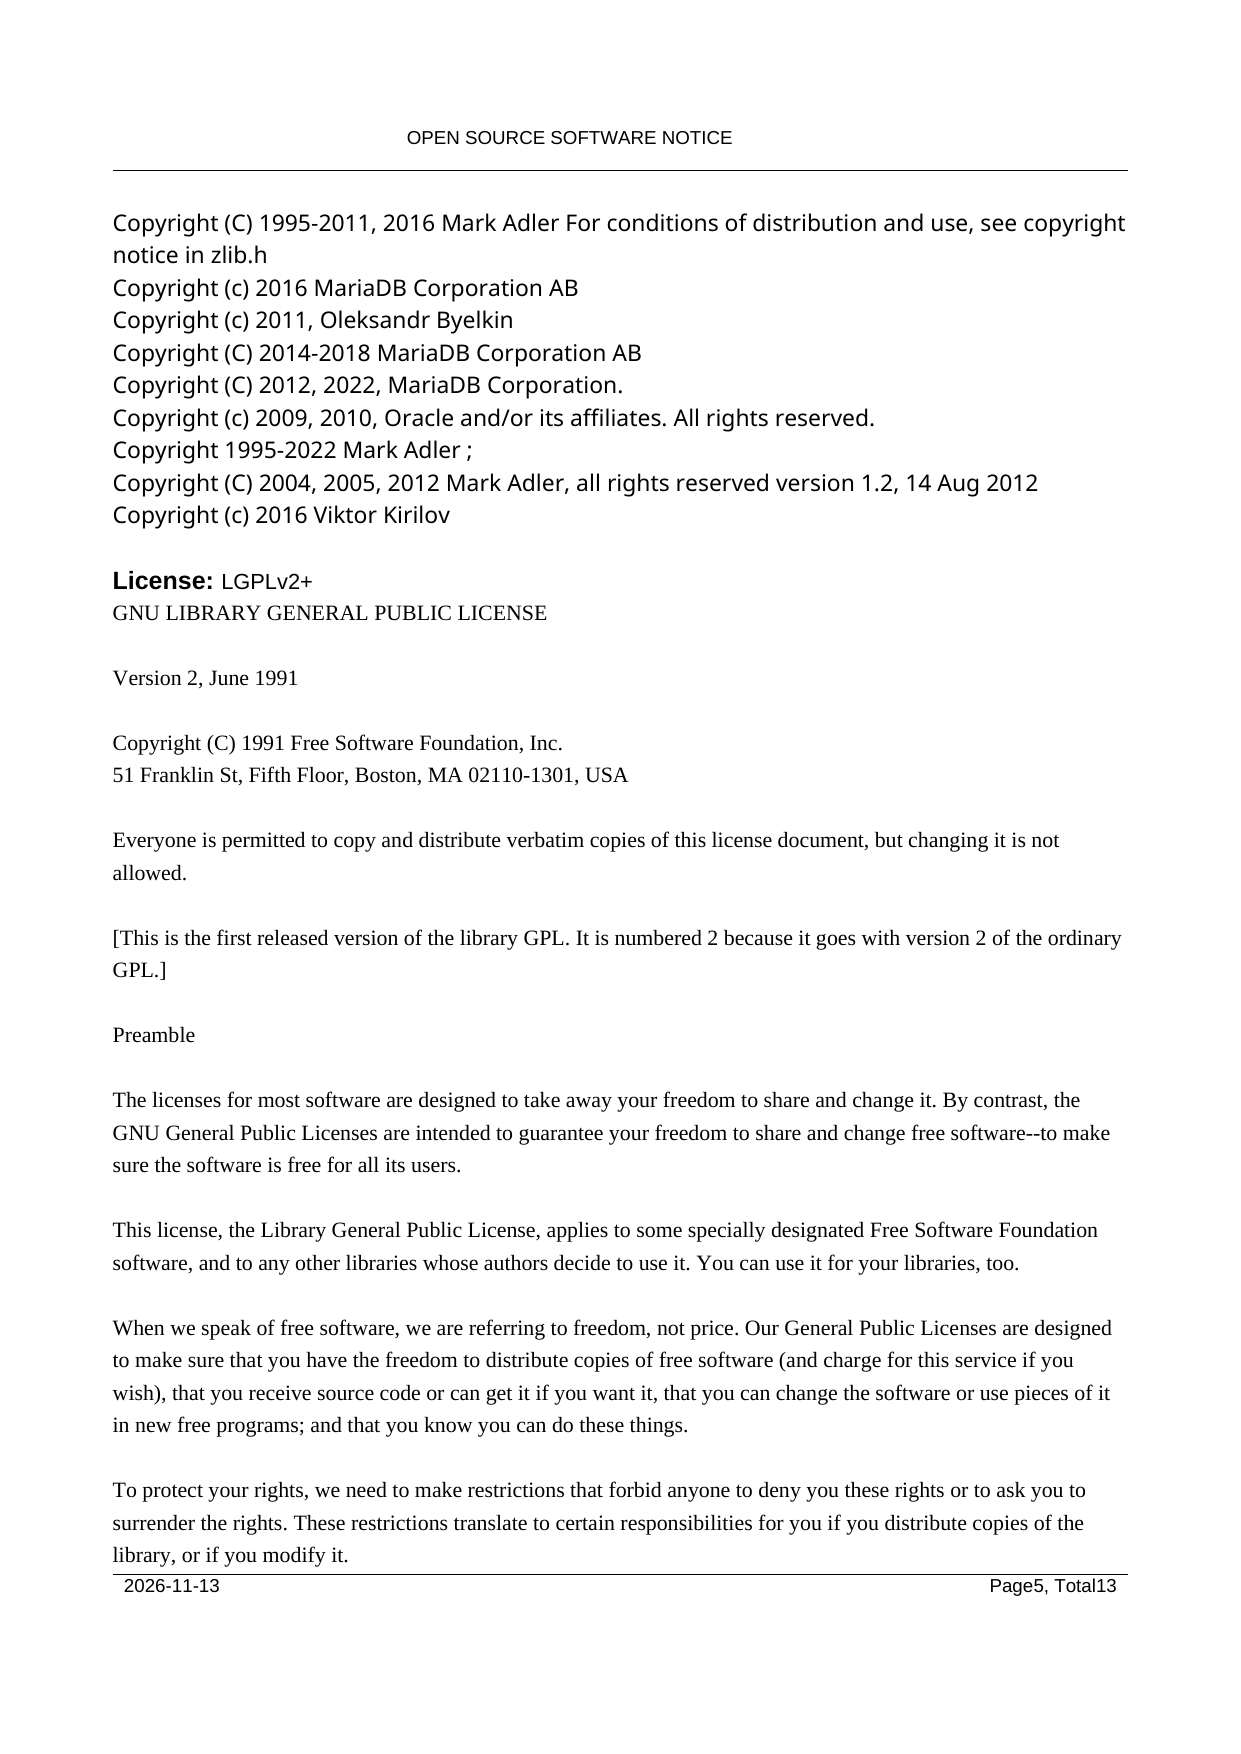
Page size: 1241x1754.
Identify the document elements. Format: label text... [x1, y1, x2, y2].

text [112, 206, 1128, 564]
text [112, 596, 1128, 1571]
text License: LGPLv2+ [112, 564, 1128, 596]
